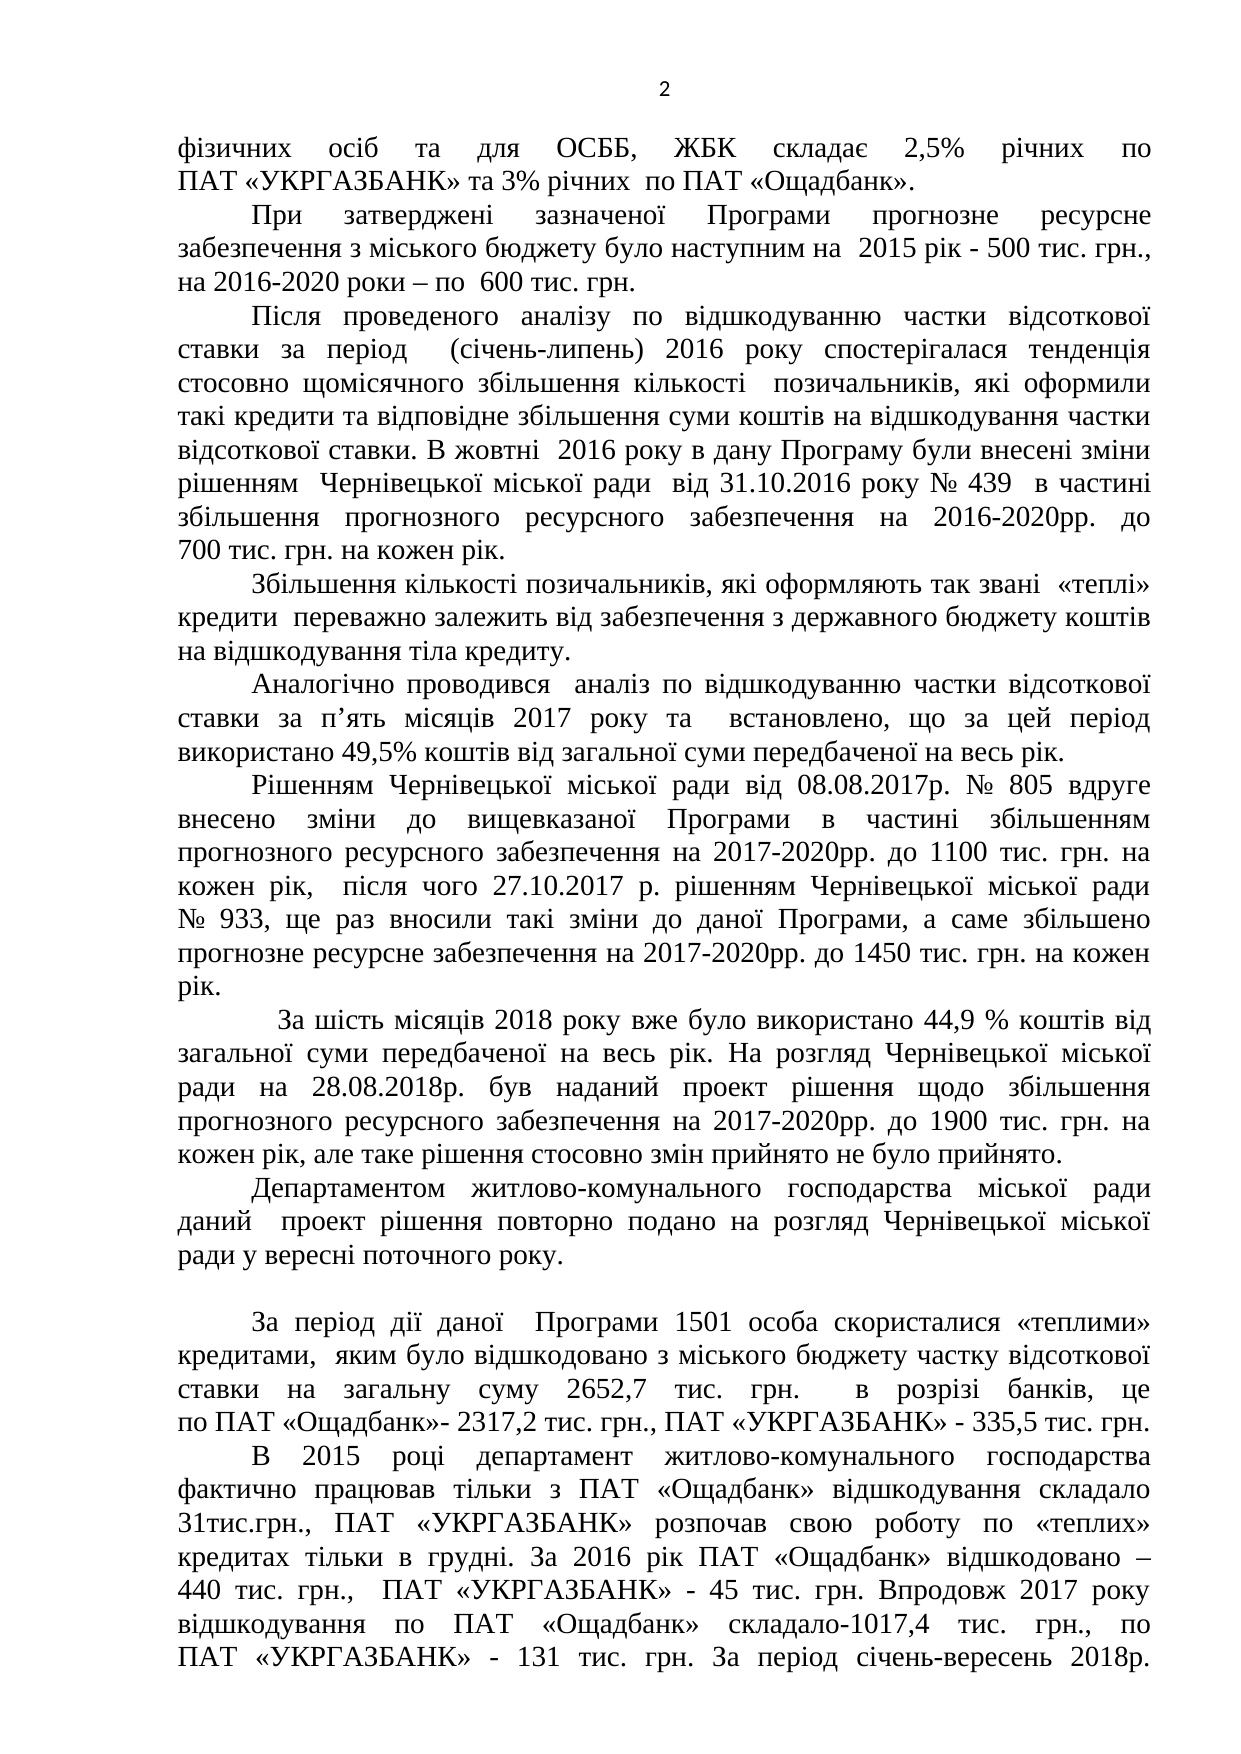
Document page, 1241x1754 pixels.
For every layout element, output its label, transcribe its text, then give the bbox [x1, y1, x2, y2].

text Рішенням Чернівецької міської ради від 08.08.2017р. № 805 вдруге внесено зміни до вищевказаної Програми в частині збільшенням прогнозного ресурсного забезпечення на 2017-2020рр. до 1100 тис. грн. на кожен рік, після чого 27.10.2017 р. рішенням Чернівецької міської ради № 933, ще раз вносили такі зміни до даної Програми, а саме збільшено прогнозне ресурсне забезпечення на 2017-2020рр. до 1450 тис. грн. на кожен рік. [177, 767, 1152, 1002]
text За період дії даної Програми 1501 особа скористалися «теплими» кредитами, яким було відшкодовано з міського бюджету частку відсоткової ставки на загальну суму 2652,7 тис. грн. в розрізі банків, це по ПАТ «Ощадбанк»- 2317,2 тис. грн., ПАТ «УКРГАЗБАНК» - 335,5 тис. грн. [177, 1304, 1152, 1438]
text Департаментом житлово-комунального господарства міської ради даний проект рішення повторно подано на розгляд Чернівецької міської ради у вересні поточного року. [177, 1170, 1152, 1270]
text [177, 130, 1152, 197]
text Збільшення кількості позичальників, які оформляють так звані «теплі» кредити переважно залежить від забезпечення з державного бюджету коштів на відшкодування тіла кредиту. [177, 566, 1152, 667]
text Після проведеного аналізу по відшкодуванню частки відсоткової ставки за період (січень-липень) 2016 року спостерігалася тенденція стосовно щомісячного збільшення кількості позичальників, які оформили такі кредити та відповідне збільшення суми коштів на відшкодування частки відсоткової ставки. В жовтні 2016 року в дану Програму були внесені зміни рішенням Чернівецької міської ради від 31.10.2016 року № 439 в частині збільшення прогнозного ресурсного забезпечення на 2016-2020рр. до 700 тис. грн. на кожен рік. [177, 298, 1152, 566]
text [177, 1438, 1152, 1673]
text За шість місяців 2018 року вже було використано 44,9 % коштів від загальної суми передбаченої на весь рік. На розгляд Чернівецької міської ради на 28.08.2018р. був наданий проект рішення щодо збільшення прогнозного ресурсного забезпечення на 2017-2020рр. до 1900 тис. грн. на кожен рік, але таке рішення стосовно змін прийнято не було прийнято. [177, 1002, 1152, 1170]
text Аналогічно проводився аналіз по відшкодуванню частки відсоткової ставки за п’ять місяців 2017 року та встановлено, що за цей період використано 49,5% коштів від загальної суми передбаченої на весь рік. [177, 667, 1152, 767]
text При затверджені зазначеної Програми прогнозне ресурсне забезпечення з міського бюджету було наступним на 2015 рік - 500 тис. грн., на 2016-2020 роки – по 600 тис. грн. [177, 197, 1152, 298]
